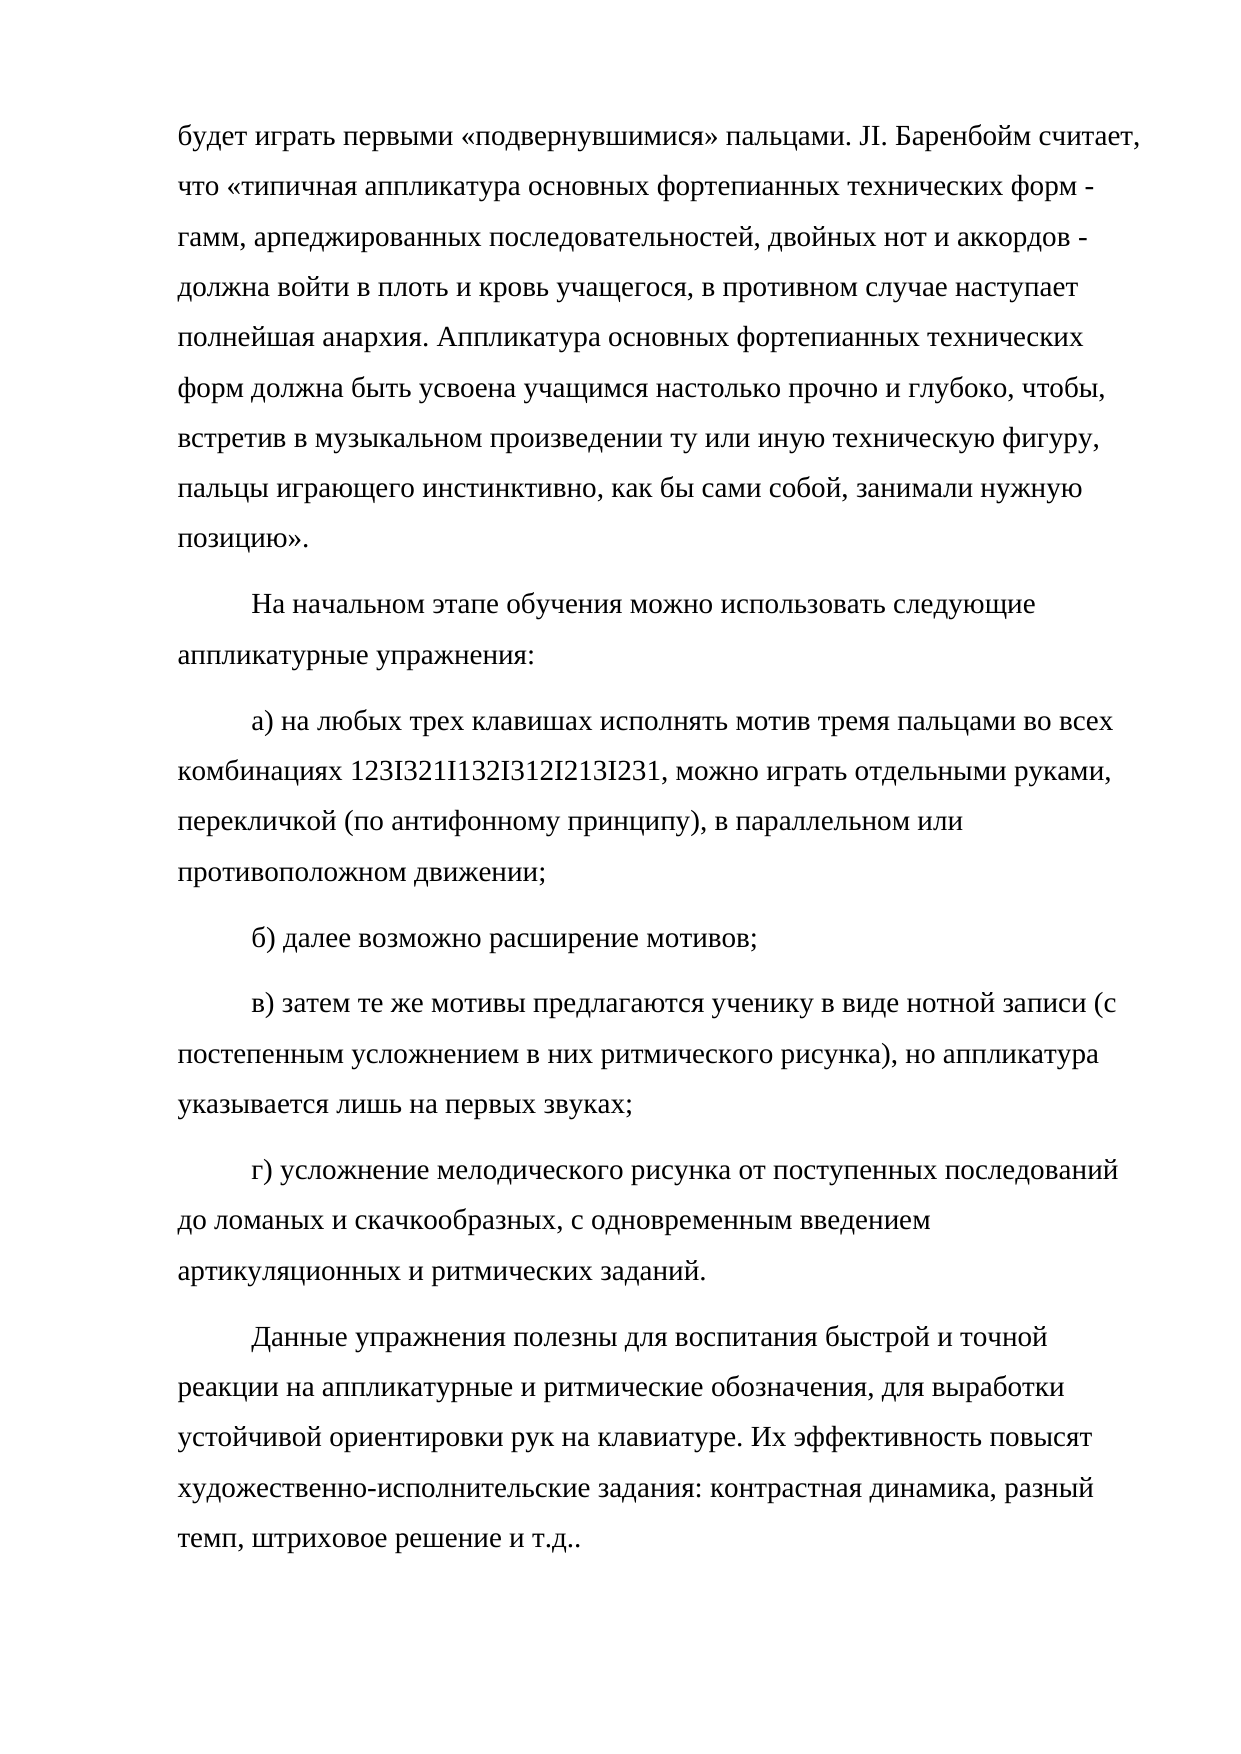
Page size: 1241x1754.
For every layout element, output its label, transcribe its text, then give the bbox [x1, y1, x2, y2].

text г) усложнение мелодического рисунка от поступенных последований до ломаных и скачкообразных, с одновременным введением артикуляционных и ритмических заданий. [177, 1152, 1152, 1286]
text в) затем те же мотивы предлагаются ученику в виде нотной записи (с постепенным усложнением в них ритмического рисунка), но аппликатура указывается лишь на первых звуках; [177, 986, 1152, 1120]
text Данные упражнения полезны для воспитания быстрой и точной реакции на аппликатурные и ритмические обозначения, для выработки устойчивой ориентировки рук на клавиатуре. Их эффективность повысят художественно-исполнительские задания: контрастная динамика, разный темп, штриховое решение и т.д.. [177, 1319, 1152, 1553]
text а) на любых трех клавишах исполнять мотив тремя пальцами во всех комбинациях 123I321I132I312I213I231, можно играть отдельными руками, перекличкой (по антифонному принципу), в параллельном или противоположном движении; [177, 703, 1152, 887]
text б) далее возможно расширение мотивов; [177, 920, 1152, 953]
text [177, 118, 1152, 554]
text На начальном этапе обучения можно использовать следующие аппликатурные упражнения: [177, 587, 1152, 670]
